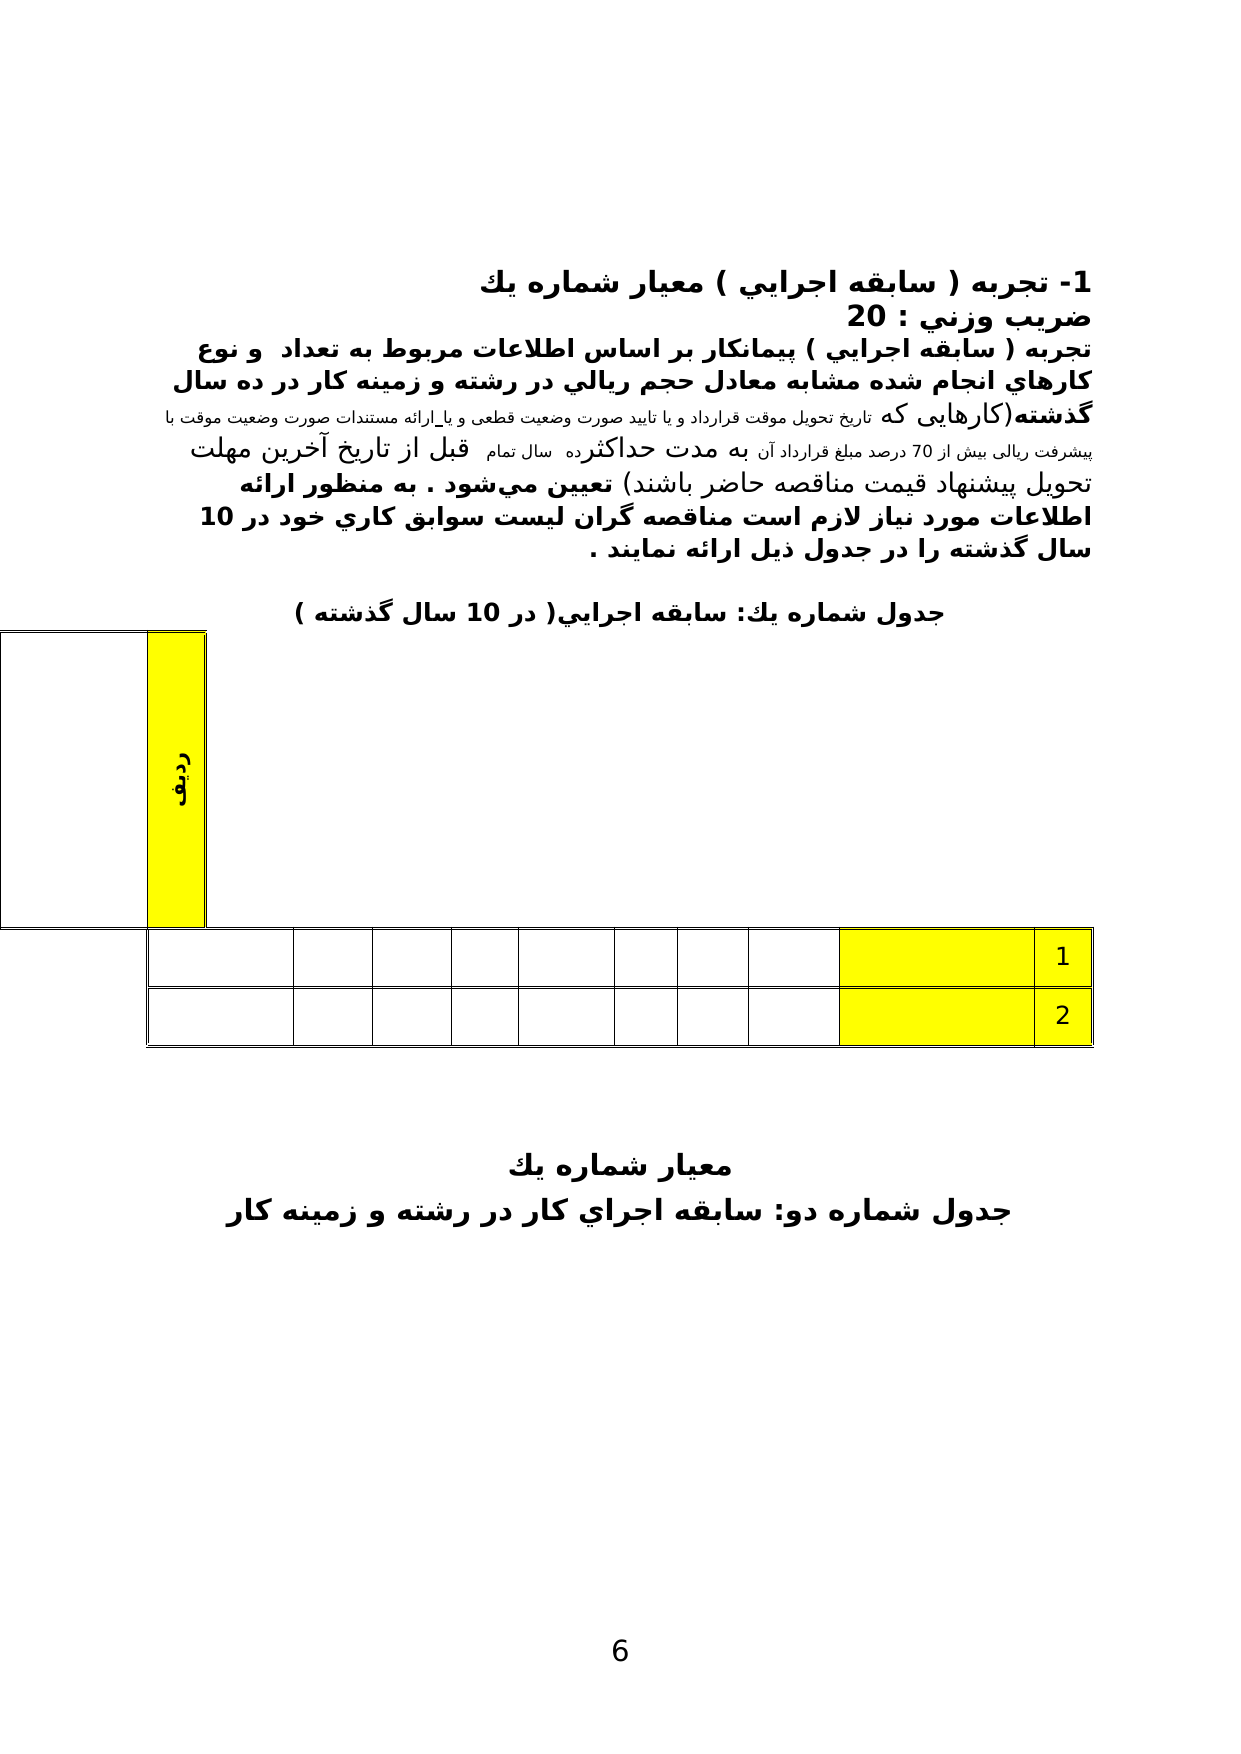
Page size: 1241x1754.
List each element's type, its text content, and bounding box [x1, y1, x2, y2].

table_cell 1 [1035, 930, 1091, 986]
table_cell [373, 989, 451, 1045]
table_cell [373, 930, 451, 986]
table_cell [615, 930, 677, 986]
text جدول شماره يك: سابقه اجرايي( در 10 سال گذشته ) [148, 598, 1092, 627]
table_cell [148, 989, 293, 1045]
text ضريب وزني : 20 [148, 300, 1092, 334]
table_cell [294, 989, 372, 1045]
text جدول شماره دو: سابقه اجراي كار در رشته و زمينه كار [148, 1193, 1092, 1227]
table_cell [452, 989, 518, 1045]
text معيار شماره يك [148, 1148, 1093, 1182]
table_cell [678, 930, 748, 986]
table_cell [452, 930, 518, 986]
table_cell [678, 989, 748, 1045]
table_cell [840, 989, 1034, 1045]
table_cell 2 [1035, 989, 1092, 1045]
text 1- تجربه ( سابقه اجرايي ) معيار شماره يك [148, 266, 1092, 300]
table_cell [749, 930, 839, 986]
table_cell [615, 989, 677, 1045]
table_cell [294, 930, 372, 986]
table_cell [749, 989, 839, 1045]
text تجربه ( سابقه اجرايي ) پيمانكار بر اساس اطلاعات مربوط به تعداد و نوع كارهاي انجام شده مشابه معادل حجم ريالي در رشته و زمينه كار در ده سال گذشته(کارهایی که تاریخ تحویل موقت قرارداد و یا تایید صورت وضعیت قطعی و یا ارائه مستندات صورت وضعیت موقت با پیشرفت ریالی بیش از 70 درصد مبلغ قرارداد آن به مدت حداکثرده سال تمام قبل از تاریخ آخرین مهلت تحویل پیشنهاد قیمت مناقصه حاضر باشند) تعيين مي‌شود . به منظور ارائه اطلاعات مورد نياز لازم است مناقصه گران ليست سوابق كاري خود در 10 سال گذشته را در جدول ذیل ارائه نمايند . [148, 334, 1092, 563]
table_cell [840, 930, 1034, 986]
table_header رديف [148, 631, 206, 927]
table_cell [519, 930, 614, 986]
table_cell [519, 989, 614, 1045]
table_cell [149, 930, 293, 986]
